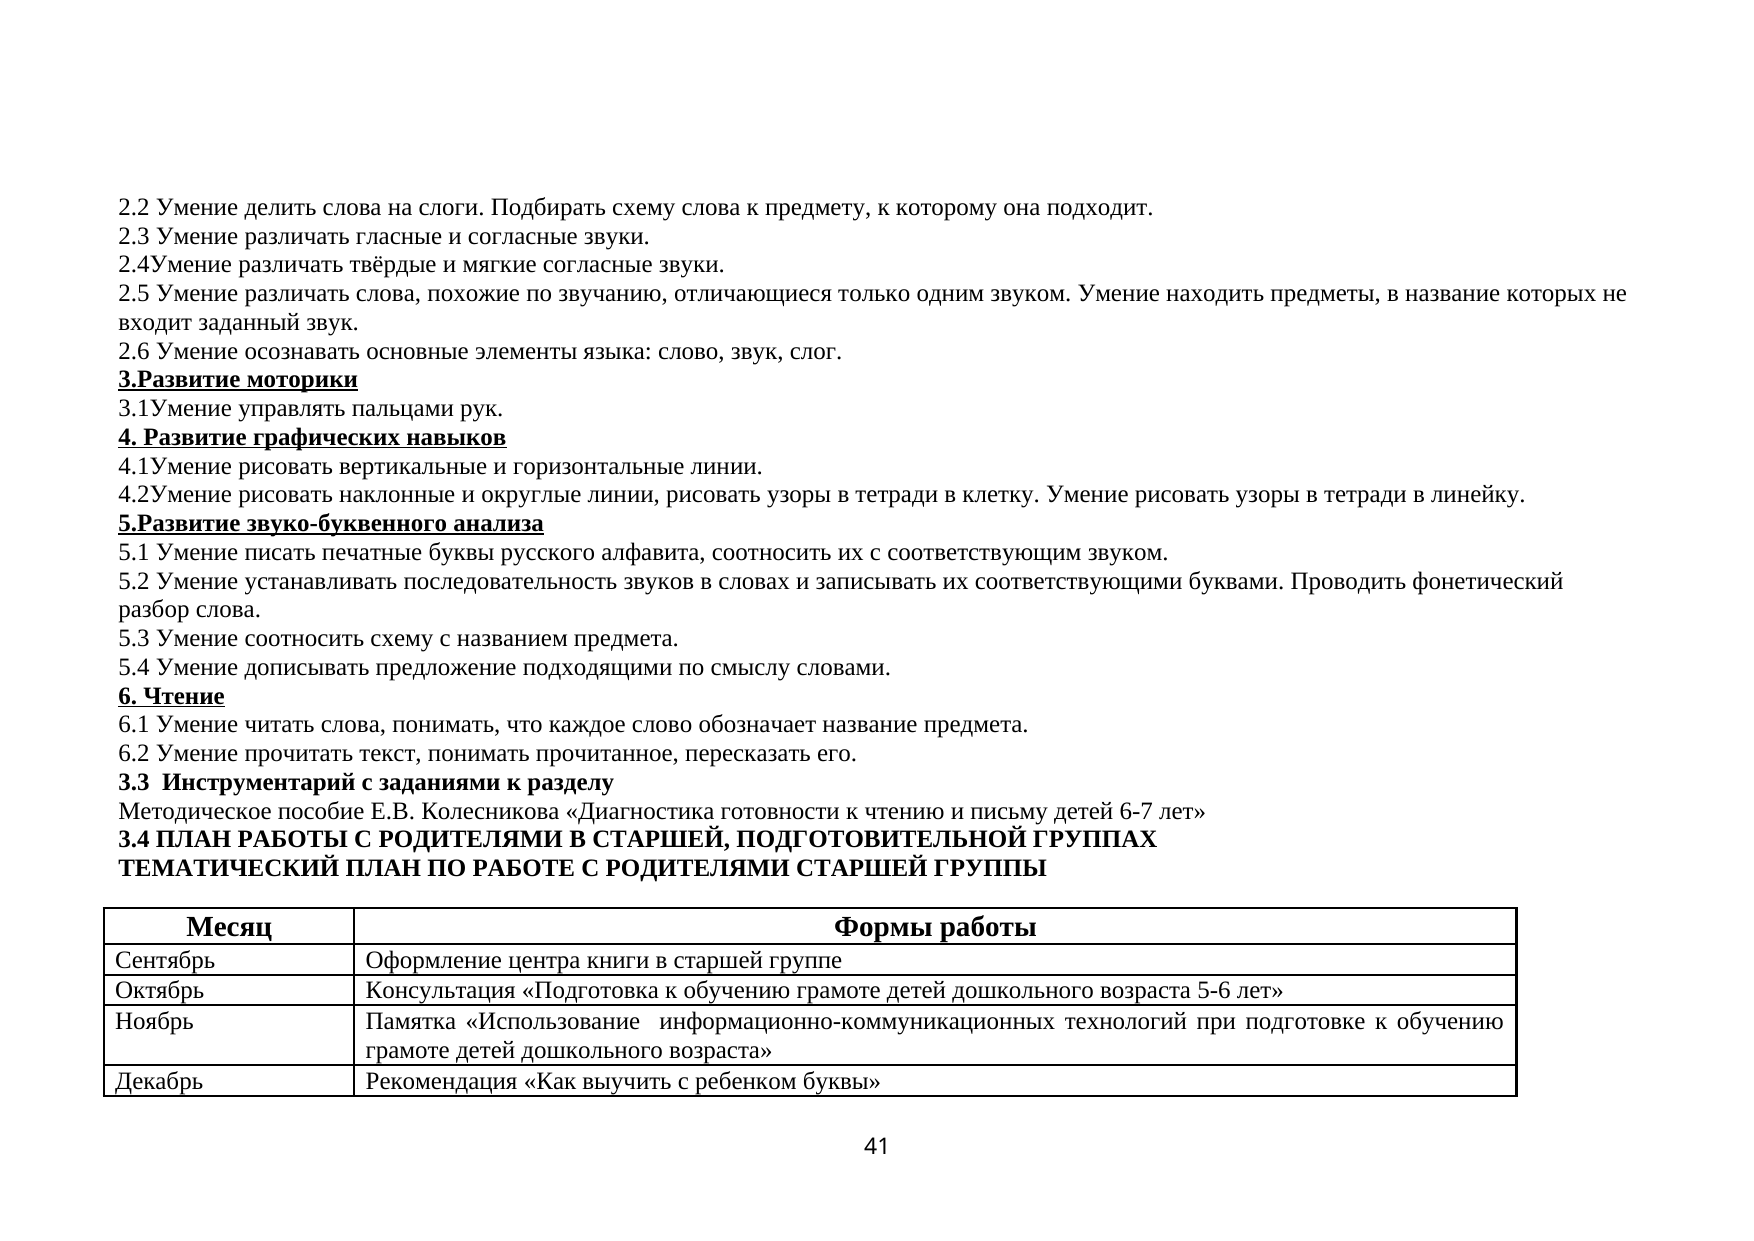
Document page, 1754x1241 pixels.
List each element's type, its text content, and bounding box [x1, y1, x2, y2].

table_header Формы работы [355, 909, 1515, 943]
text 6. Чтение [118, 681, 1636, 709]
text 5.4 Умение дописывать предложение подходящими по смыслу словами. [118, 652, 1636, 681]
text 3.3 Инструментарий с заданиями к разделу [118, 767, 1636, 796]
text 3.1Умение управлять пальцами рук. [118, 393, 1636, 422]
text 6.2 Умение прочитать текст, понимать прочитанное, пересказать его. [118, 738, 1636, 767]
table_cell Сентябрь [105, 945, 353, 973]
text 2.4Умение различать твёрдые и мягкие согласные звуки. [118, 249, 1636, 278]
text 4. Развитие графических навыков [118, 422, 1636, 451]
table_cell Рекомендация «Как выучить с ребенком буквы» [355, 1066, 1515, 1095]
text 3.4 ПЛАН РАБОТЫ С РОДИТЕЛЯМИ В СТАРШЕЙ, ПОДГОТОВИТЕЛЬНОЙ ГРУППАХ [118, 824, 1636, 853]
text 2.2 Умение делить слова на слоги. Подбирать схему слова к предмету, к которому она подходит. [118, 192, 1636, 221]
table_cell Ноябрь [105, 1006, 353, 1064]
text 4.2Умение рисовать наклонные и округлые линии, рисовать узоры в тетради в клетку. Умение рисовать узоры в тетради в линейку. [118, 479, 1636, 508]
table_cell Декабрь [105, 1066, 353, 1095]
text 6.1 Умение читать слова, понимать, что каждое слово обозначает название предмета. [118, 709, 1636, 738]
text ТЕМАТИЧЕСКИЙ ПЛАН ПО РАБОТЕ С РОДИТЕЛЯМИ СТАРШЕЙ ГРУППЫ [118, 853, 1636, 882]
table_cell Оформление центра книги в старшей группе [355, 945, 1515, 973]
text 5.3 Умение соотносить схему с названием предмета. [118, 623, 1636, 652]
table_cell Памятка «Использование информационно-коммуникационных технологий при подготовке к обучению грамоте детей дошкольного возраста» [355, 1006, 1515, 1064]
text 5.1 Умение писать печатные буквы русского алфавита, соотносить их с соответствующим звуком. [118, 537, 1636, 566]
text 5.2 Умение устанавливать последовательность звуков в словах и записывать их соответствующими буквами. Проводить фонетический разбор слова. [118, 566, 1636, 623]
text 2.3 Умение различать гласные и согласные звуки. [118, 221, 1636, 249]
text 3.Развитие моторики [118, 364, 1636, 393]
text 2.5 Умение различать слова, похожие по звучанию, отличающиеся только одним звуком. Умение находить предметы, в название которых не входит заданный звук. [118, 278, 1636, 336]
table_cell Октябрь [105, 976, 353, 1004]
text Методическое пособие Е.В. Колесникова «Диагностика готовности к чтению и письму детей 6-7 лет» [118, 796, 1636, 824]
table_cell Консультация «Подготовка к обучению грамоте детей дошкольного возраста 5-6 лет» [355, 976, 1515, 1004]
table_header Месяц [105, 909, 353, 943]
text 5.Развитие звуко-буквенного анализа [118, 508, 1636, 537]
text 4.1Умение рисовать вертикальные и горизонтальные линии. [118, 451, 1636, 479]
text 2.6 Умение осознавать основные элементы языка: слово, звук, слог. [118, 336, 1636, 364]
